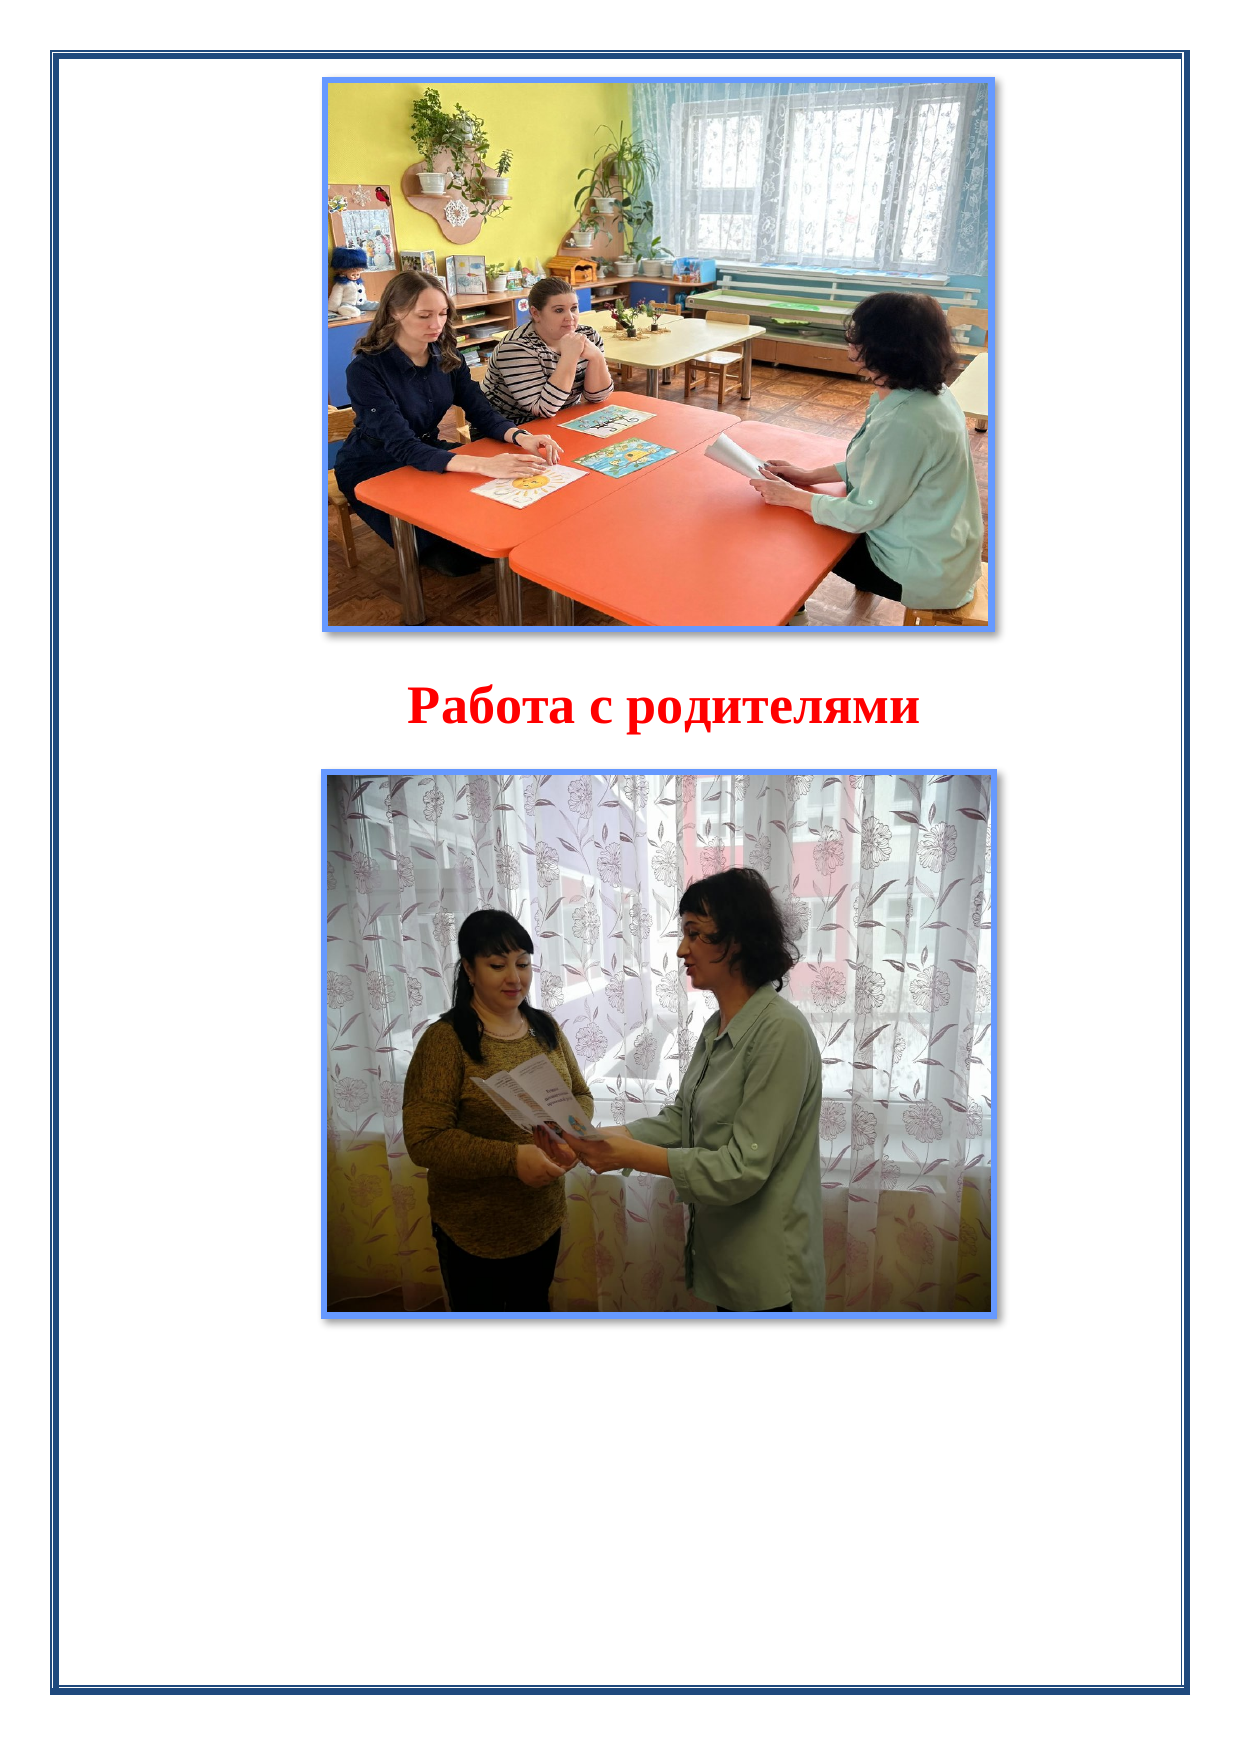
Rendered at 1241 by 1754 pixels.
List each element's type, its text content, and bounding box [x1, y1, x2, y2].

text Работа с родителями [177, 673, 1152, 736]
picture [328, 83, 988, 626]
picture [327, 775, 991, 1312]
